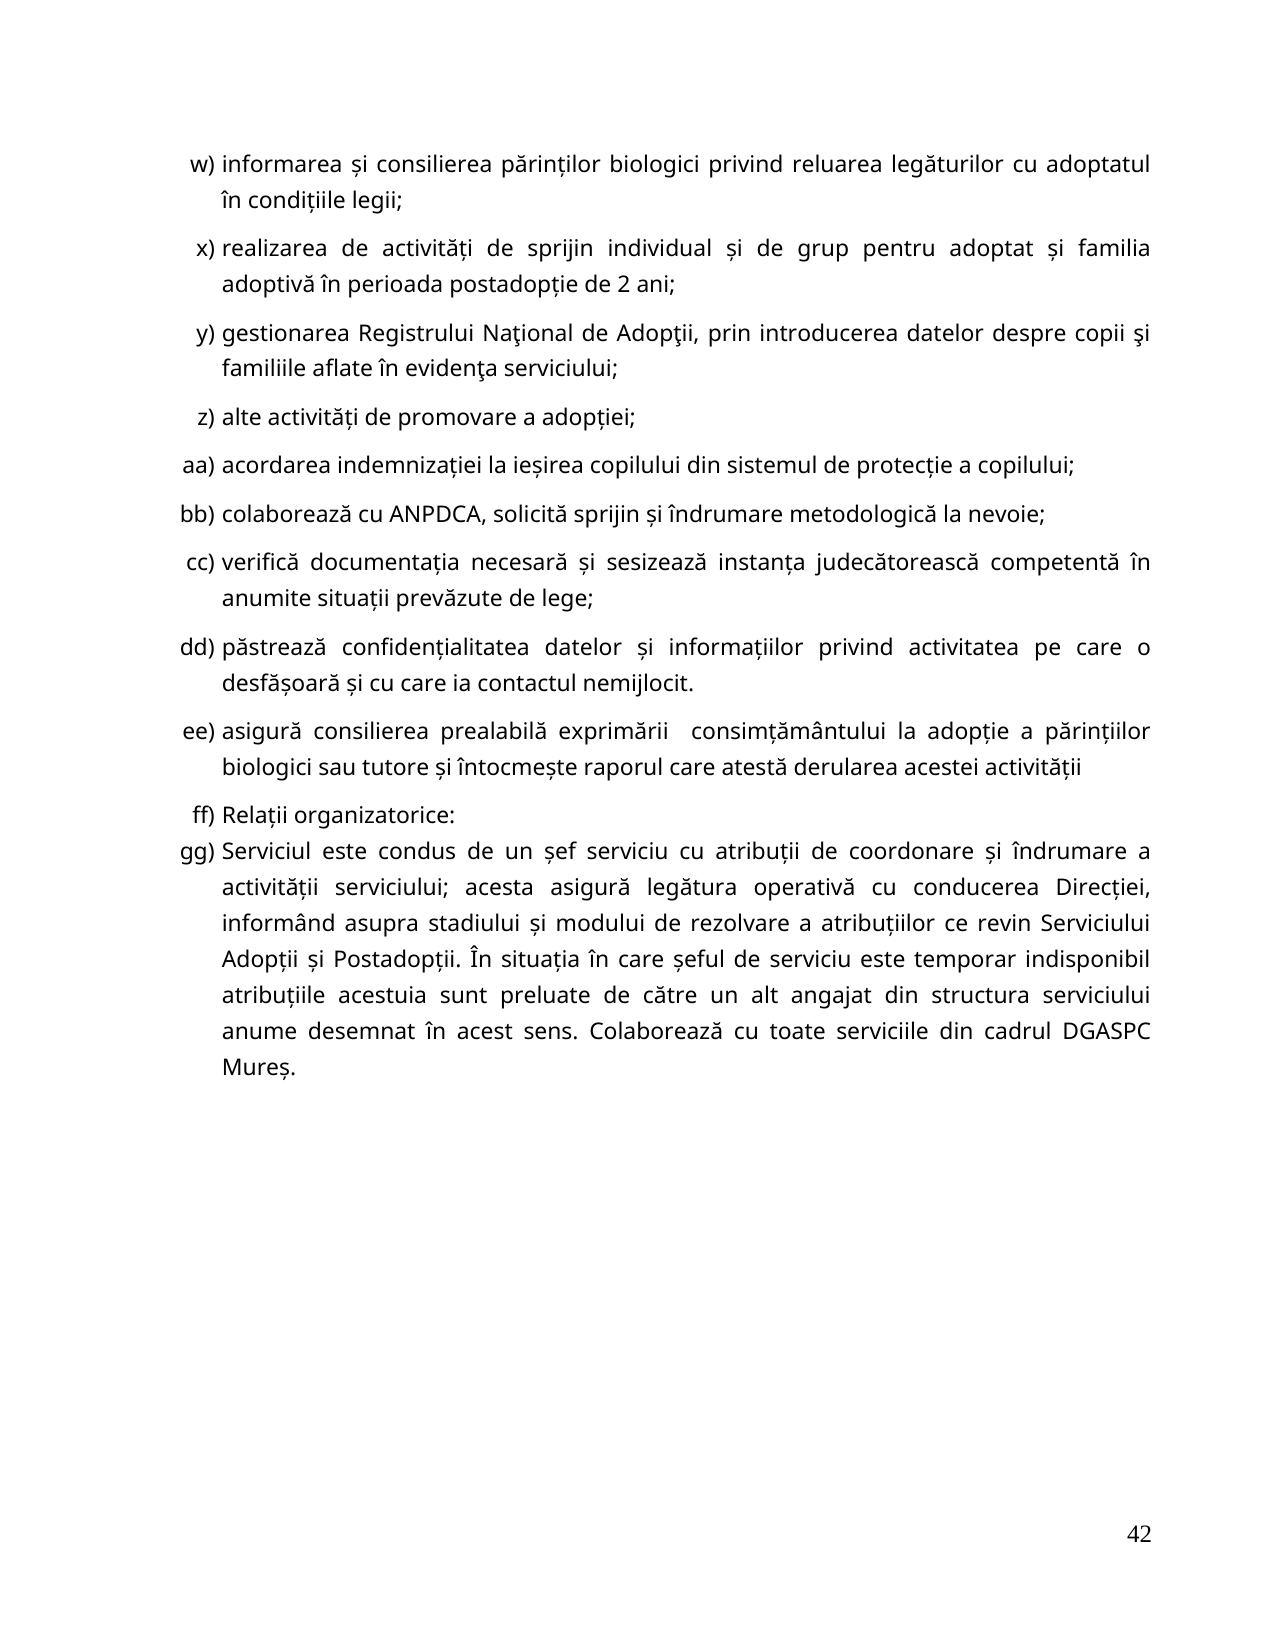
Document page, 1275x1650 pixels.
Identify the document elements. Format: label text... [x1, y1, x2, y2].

list asigură consilierea prealabilă exprimării consimţământului la adopţie a părinţiilor biologici sau tutore şi întocmeşte raporul care atestă derularea acestei activităţii [215, 715, 1152, 782]
list Relaţii organizatorice: [215, 799, 1152, 831]
list alte activităţi de promovare a adopţiei; [215, 401, 1152, 432]
list Serviciul este condus de un şef serviciu cu atribuţii de coordonare şi îndrumare a activităţii serviciului; acesta asigură legătura operativă cu conducerea Direcţiei, informând asupra stadiului şi modului de rezolvare a atribuţiilor ce revin Serviciului Adopții și Postadopții. În situaţia în care şeful de serviciu este temporar indisponibil atribuţiile acestuia sunt preluate de către un alt angajat din structura serviciului anume desemnat în acest sens. Colaborează cu toate serviciile din cadrul DGASPC Mureş. [215, 835, 1152, 1082]
list acordarea indemnizaţiei la ieşirea copilului din sistemul de protecţie a copilului; [215, 449, 1152, 481]
list gestionarea Registrului Naţional de Adopţii, prin introducerea datelor despre copii şi familiile aflate în evidenţa serviciului; [215, 316, 1152, 384]
list realizarea de activităţi de sprijin individual şi de grup pentru adoptat şi familia adoptivă în perioada postadopţie de 2 ani; [215, 232, 1152, 299]
list colaborează cu ANPDCA, solicită sprijin şi îndrumare metodologică la nevoie; [215, 498, 1152, 529]
list verifică documentaţia necesară şi sesizează instanţa judecătorească competentă în anumite situaţii prevăzute de lege; [215, 546, 1152, 613]
list păstrează confidenţialitatea datelor şi informaţiilor privind activitatea pe care o desfăşoară şi cu care ia contactul nemijlocit. [215, 631, 1152, 698]
list informarea şi consilierea părinţilor biologici privind reluarea legăturilor cu adoptatul în condiţiile legii; [215, 148, 1152, 215]
